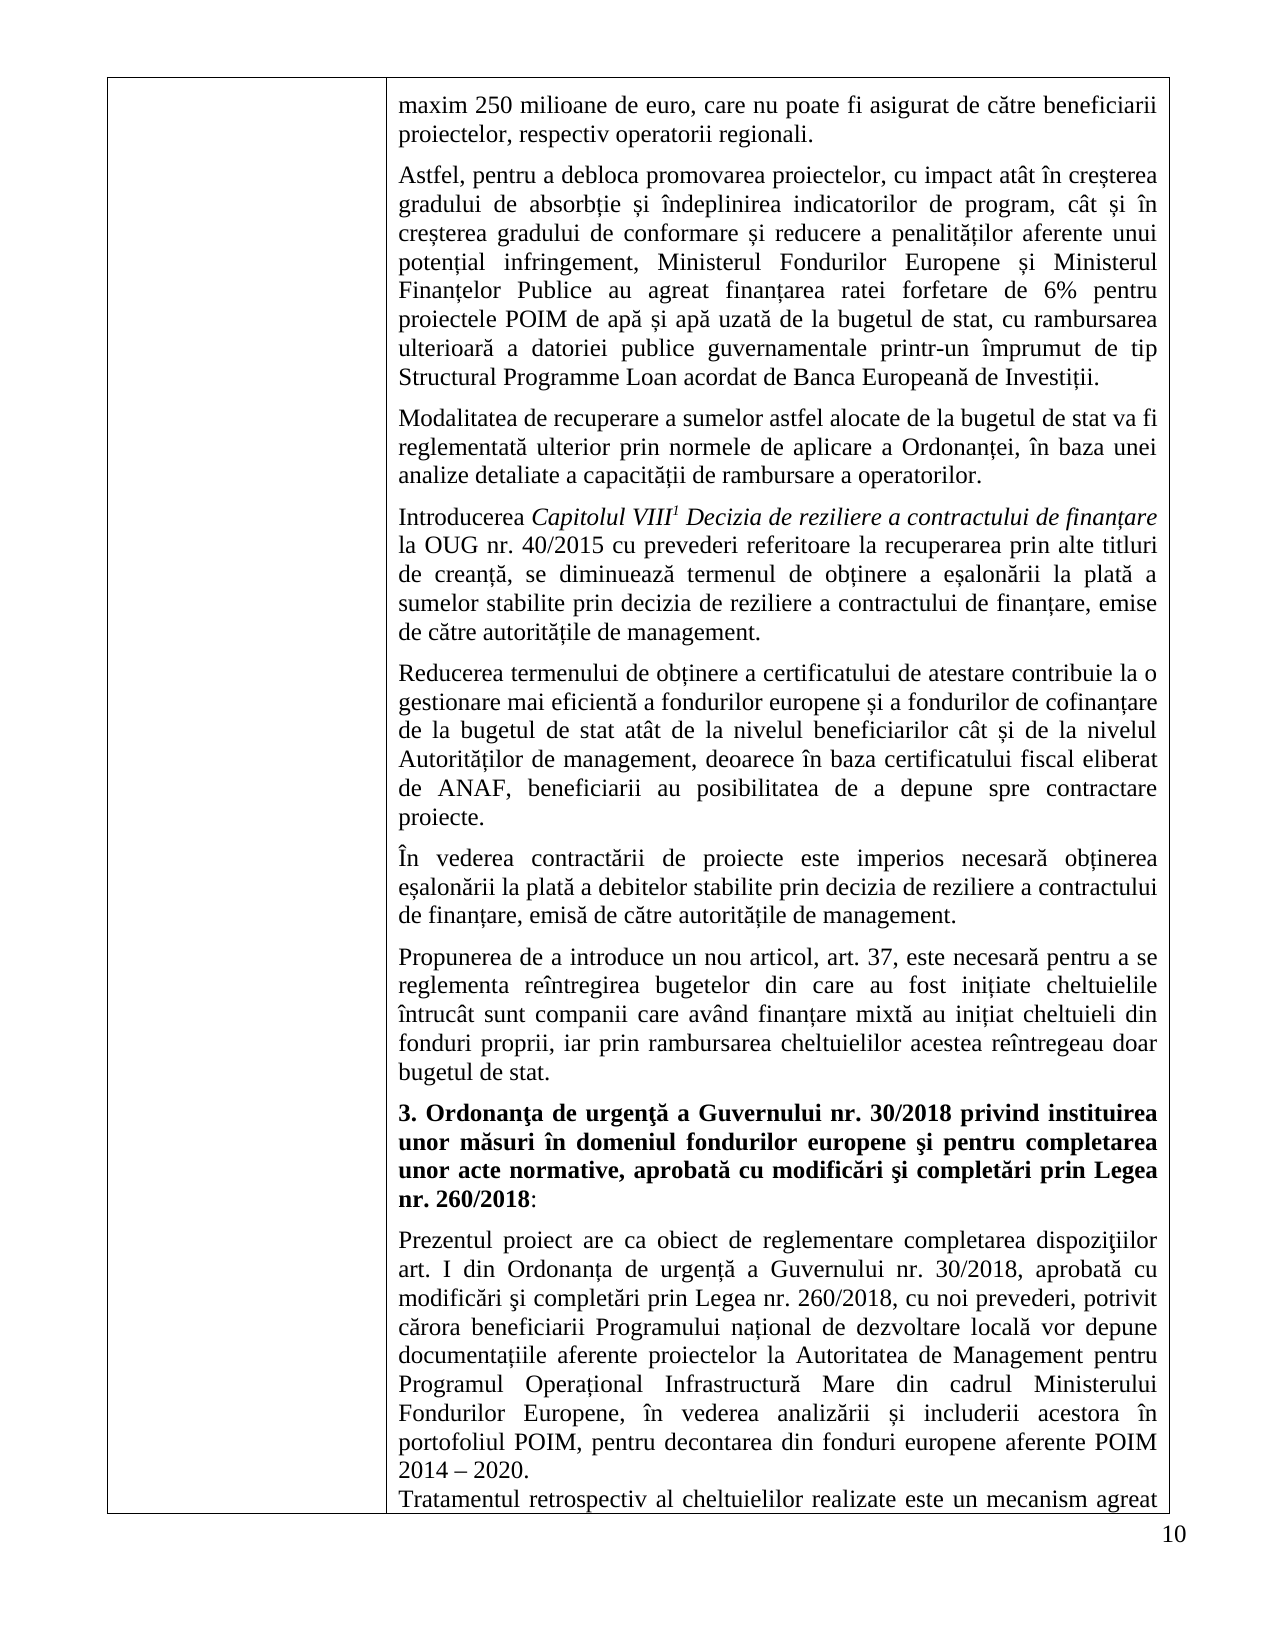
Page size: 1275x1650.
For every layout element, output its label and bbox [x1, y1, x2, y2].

table_cell [108, 78, 386, 1513]
table_cell [387, 78, 1169, 1513]
